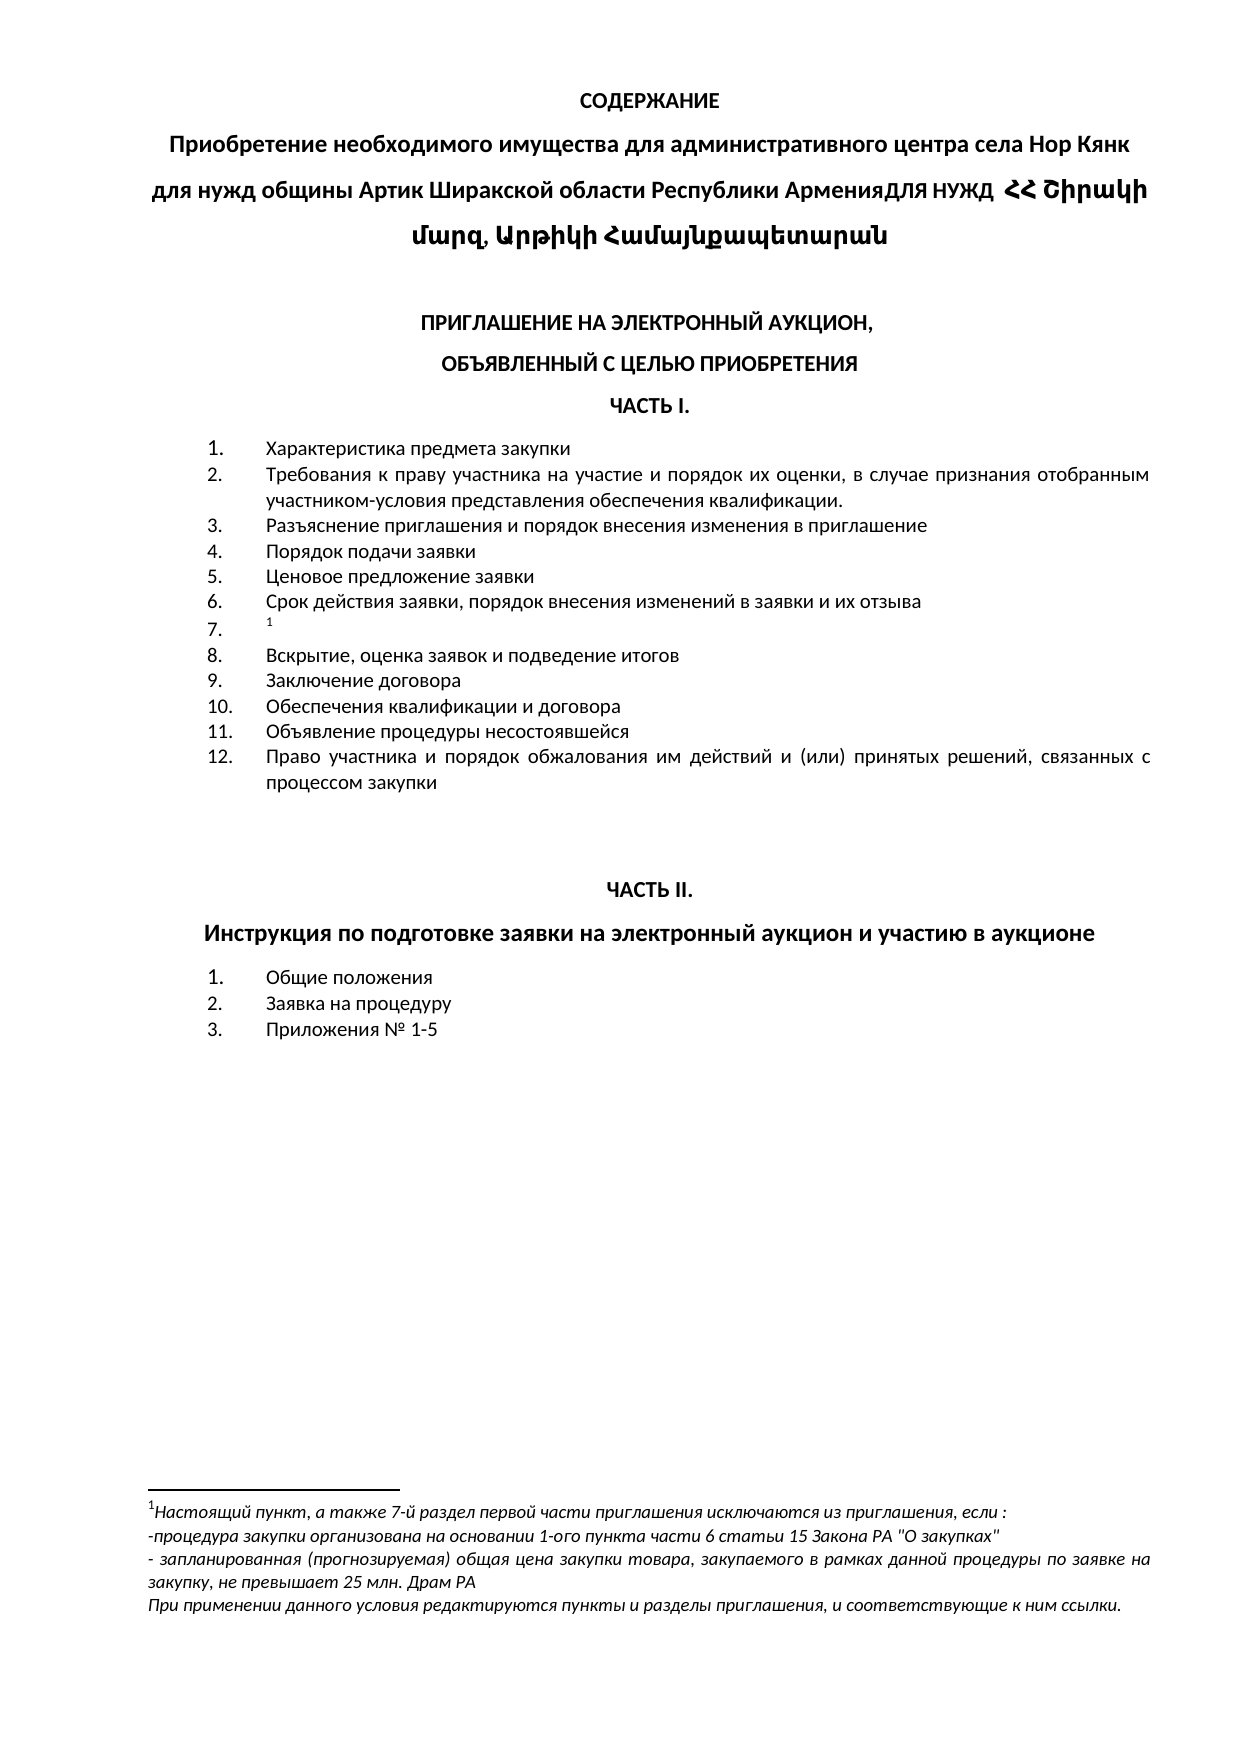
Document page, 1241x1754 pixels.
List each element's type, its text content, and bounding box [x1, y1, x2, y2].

text 5. Ценовое предложение заявки [207, 563, 1152, 589]
text 2. Заявка на процедуру [207, 990, 1152, 1016]
text 10. Обеспечения квалификации и договора [207, 693, 1152, 718]
text 3. Разъяснение приглашения и порядок внесения изменения в приглашение [207, 512, 1152, 538]
text 6. Срок действия заявки, порядок внесения изменений в заявки и их отзыва [207, 589, 1152, 614]
text 9. Заключение договора [207, 667, 1152, 693]
text 11. Объявление процедуры несостоявшейся [207, 718, 1152, 744]
text Приобретение необходимого имущества для административного центра села Нор Кянк для нужд общины Артик Ширакской области Республики АрменияДЛЯ НУЖД ՀՀ Շիրակի մարզ, Արթիկի Համայնքապետարան [148, 128, 1152, 250]
text 1. Характеристика предмета закупки [207, 433, 1152, 462]
text СОДЕРЖАНИЕ [148, 86, 1152, 114]
text 4. Порядок подачи заявки [207, 538, 1152, 563]
text 8. Вскрытие, оценка заявок и подведение итогов [207, 642, 1152, 667]
text ЧАСТЬ II. [148, 875, 1152, 903]
text 12. Право участника и порядок обжалования им действий и (или) принятых решений, связанных с процессом закупки [207, 744, 1152, 794]
text ПРИГЛАШЕНИЕ НА ЭЛЕКТРОННЫЙ АУКЦИОН, ОБЪЯВЛЕННЫЙ С ЦЕЛЬЮ ПРИОБРЕТЕНИЯ [148, 308, 1152, 378]
text 3. Приложения № 1-5 [207, 1016, 1152, 1041]
text ЧАСТЬ I. [148, 392, 1152, 419]
text 1. Общие положения [207, 962, 1152, 990]
text Инструкция по подготовке заявки на электронный аукцион и участию в аукционе [148, 917, 1152, 947]
text 7. [207, 614, 1152, 642]
text 2. Требования к праву участника на участие и порядок их оценки, в случае признания отобранным участником-условия представления обеспечения квалификации. [207, 462, 1152, 512]
